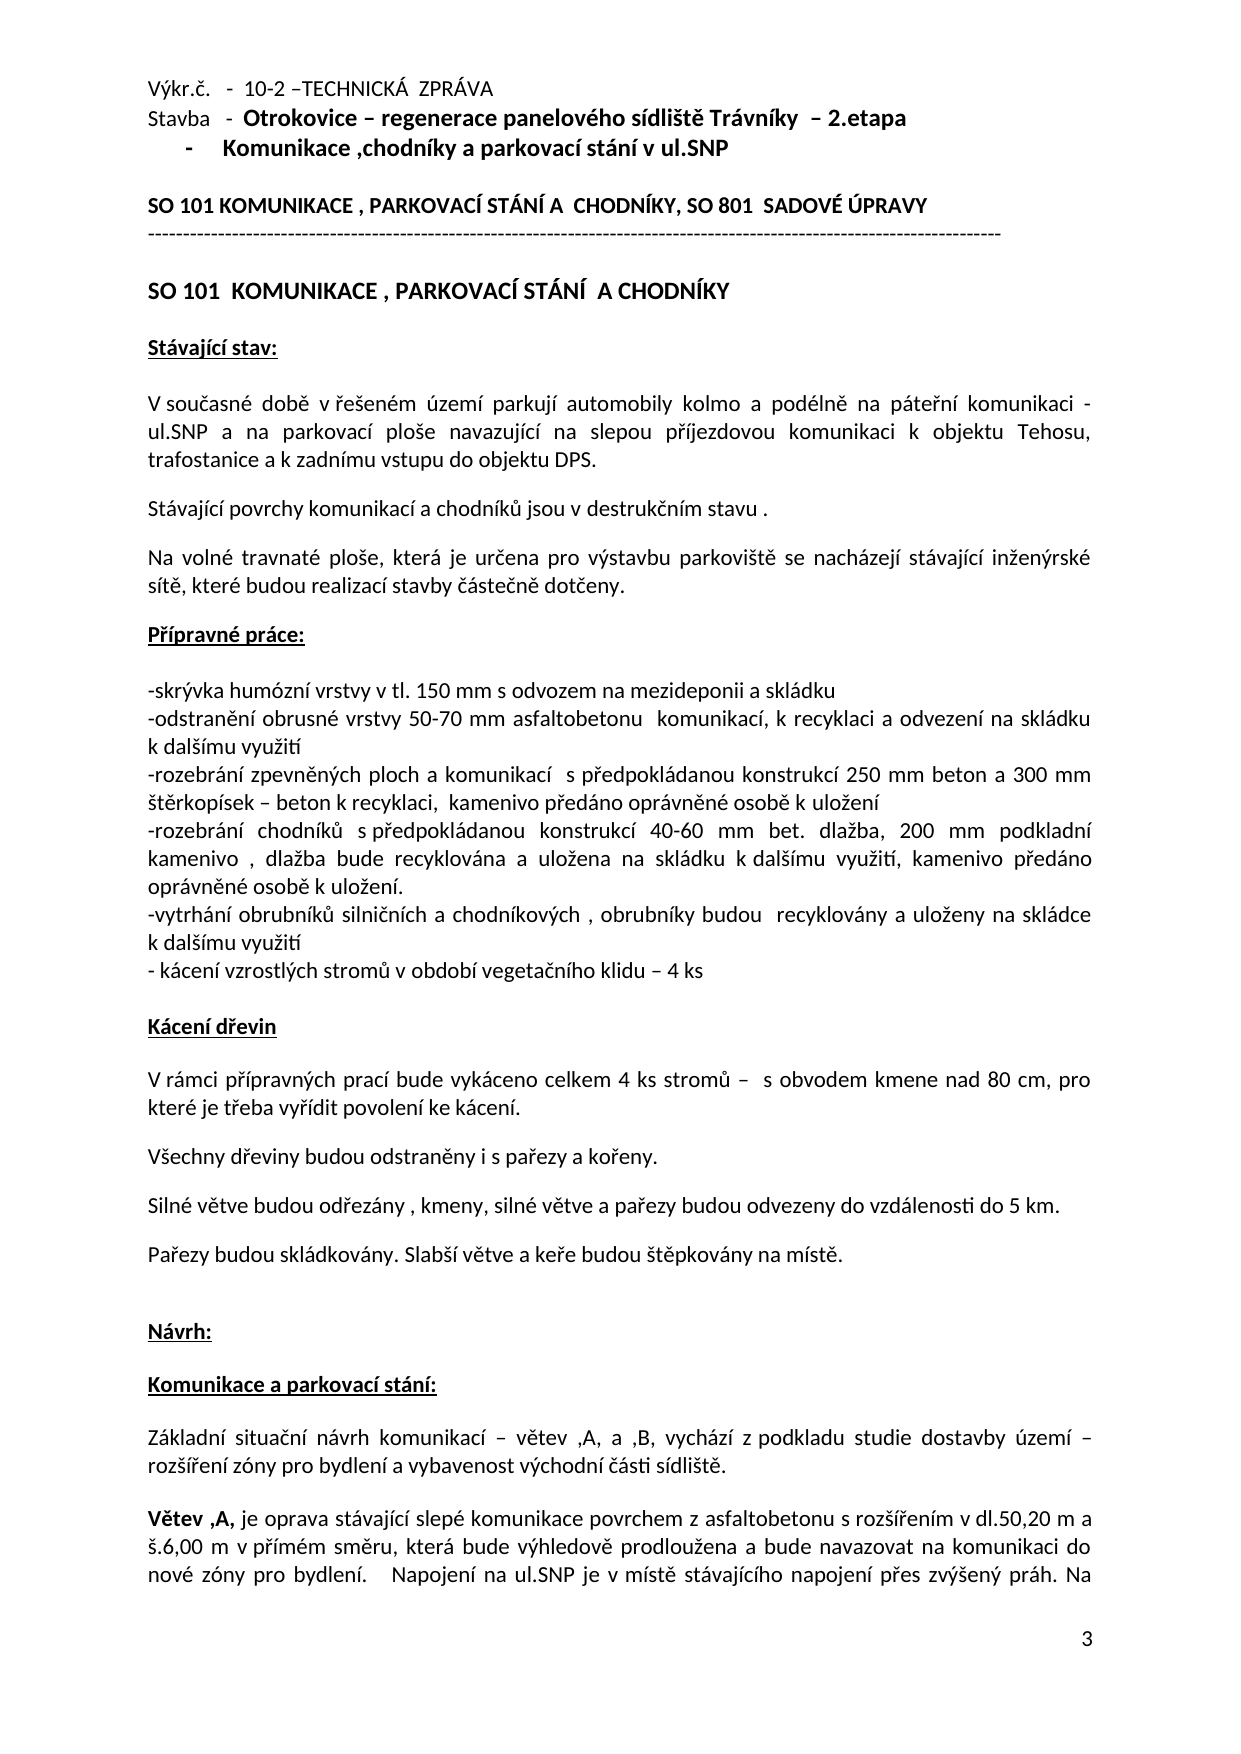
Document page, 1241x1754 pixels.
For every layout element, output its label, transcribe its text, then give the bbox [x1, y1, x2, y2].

text Komunikace a parkovací stání: [148, 1370, 1093, 1398]
text V rámci přípravných prací bude vykáceno celkem 4 ks stromů – s obvodem kmene nad 80 cm, pro které je třeba vyřídit povolení ke kácení. [148, 1065, 1093, 1121]
text Silné větve budou odřezány , kmeny, silné větve a pařezy budou odvezeny do vzdálenosti do 5 km. [148, 1191, 1093, 1219]
text Základní situační návrh komunikací – větev ,A, a ,B, vychází z podkladu studie dostavby území – rozšíření zóny pro bydlení a vybavenost východní části sídliště. [148, 1423, 1093, 1479]
text Stávající povrchy komunikací a chodníků jsou v destrukčním stavu . [148, 494, 1093, 522]
text V současné době v řešeném území parkují automobily kolmo a podélně na páteřní komunikaci - ul.SNP a na parkovací ploše navazující na slepou příjezdovou komunikaci k objektu Tehosu, trafostanice a k zadnímu vstupu do objektu DPS. [148, 389, 1093, 473]
text - kácení vzrostlých stromů v období vegetačního klidu – 4 ks [148, 956, 1093, 984]
text Všechny dřeviny budou odstraněny i s pařezy a kořeny. [148, 1142, 1093, 1170]
text Přípravné práce: [148, 620, 1093, 648]
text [148, 1504, 1093, 1588]
text Stávající stav: [148, 333, 1093, 361]
text Na volné travnaté ploše, která je určena pro výstavbu parkoviště se nacházejí stávající inženýrské sítě, které budou realizací stavby částečně dotčeny. [148, 543, 1093, 599]
text -odstranění obrusné vrstvy 50-70 mm asfaltobetonu komunikací, k recyklaci a odvezení na skládku k dalšímu využití [148, 704, 1093, 760]
text -skrývka humózní vrstvy v tl. 150 mm s odvozem na mezideponii a skládku [148, 676, 1093, 704]
text Kácení dřevin [148, 1012, 1093, 1040]
text -rozebrání chodníků s předpokládanou konstrukcí 40-60 mm bet. dlažba, 200 mm podkladní kamenivo , dlažba bude recyklována a uložena na skládku k dalšímu využití, kamenivo předáno oprávněné osobě k uložení. [148, 816, 1093, 900]
text -vytrhání obrubníků silničních a chodníkových , obrubníky budou recyklovány a uloženy na skládce k dalšímu využití [148, 900, 1093, 956]
text -rozebrání zpevněných ploch a komunikací s předpokládanou konstrukcí 250 mm beton a 300 mm štěrkopísek – beton k recyklaci, kamenivo předáno oprávněné osobě k uložení [148, 760, 1093, 816]
text SO 101 KOMUNIKACE , PARKOVACÍ STÁNÍ A CHODNÍKY [148, 275, 1093, 305]
text Pařezy budou skládkovány. Slabší větve a keře budou štěpkovány na místě. [148, 1240, 1093, 1268]
text Návrh: [148, 1317, 1093, 1345]
